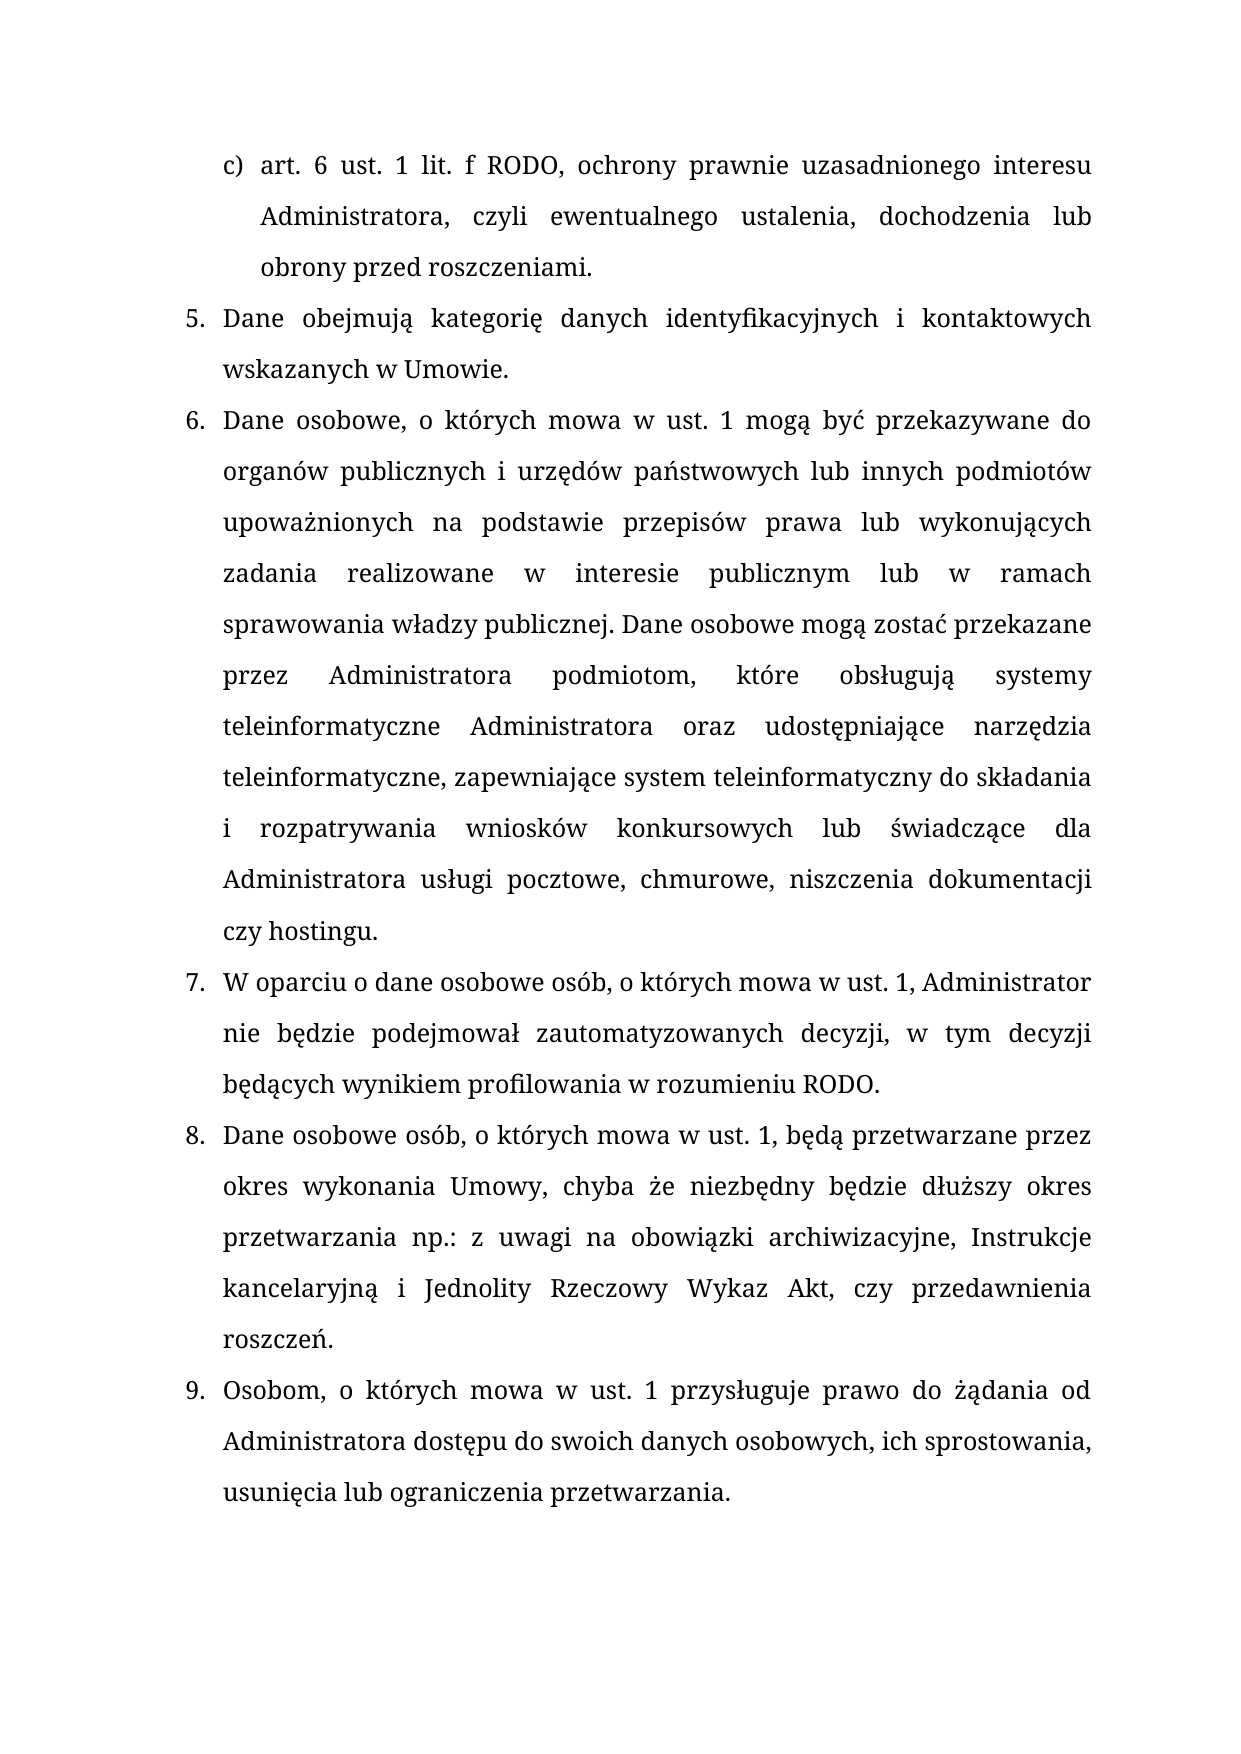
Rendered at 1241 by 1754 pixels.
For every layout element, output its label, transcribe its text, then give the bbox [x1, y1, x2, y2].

list Osobom, o których mowa w ust. 1 przysługuje prawo do żądania od Administratora dostępu do swoich danych osobowych, ich sprostowania, usunięcia lub ograniczenia przetwarzania. [185, 1373, 1093, 1509]
list Dane osobowe osób, o których mowa w ust. 1, będą przetwarzane przez okres wykonania Umowy, chyba że niezbędny będzie dłuższy okres przetwarzania np.: z uwagi na obowiązki archiwizacyjne, Instrukcje kancelaryjną i Jednolity Rzeczowy Wykaz Akt, czy przedawnienia roszczeń. [185, 1117, 1093, 1356]
list art. 6 ust. 1 lit. f RODO, ochrony prawnie uzasadnionego interesu Administratora, czyli ewentualnego ustalenia, dochodzenia lub obrony przed roszczeniami. [223, 148, 1093, 284]
list Dane osobowe, o których mowa w ust. 1 mogą być przekazywane do organów publicznych i urzędów państwowych lub innych podmiotów upoważnionych na podstawie przepisów prawa lub wykonujących zadania realizowane w interesie publicznym lub w ramach sprawowania władzy publicznej. Dane osobowe mogą zostać przekazane przez Administratora podmiotom, które obsługują systemy teleinformatyczne Administratora oraz udostępniające narzędzia teleinformatyczne, zapewniające system teleinformatyczny do składania i rozpatrywania wniosków konkursowych lub świadczące dla Administratora usługi pocztowe, chmurowe, niszczenia dokumentacji czy hostingu. [185, 403, 1093, 947]
list W oparciu o dane osobowe osób, o których mowa w ust. 1, Administrator nie będzie podejmował zautomatyzowanych decyzji, w tym decyzji będących wynikiem profilowania w rozumieniu RODO. [185, 964, 1093, 1100]
list Dane obejmują kategorię danych identyfikacyjnych i kontaktowych wskazanych w Umowie. [185, 301, 1093, 386]
